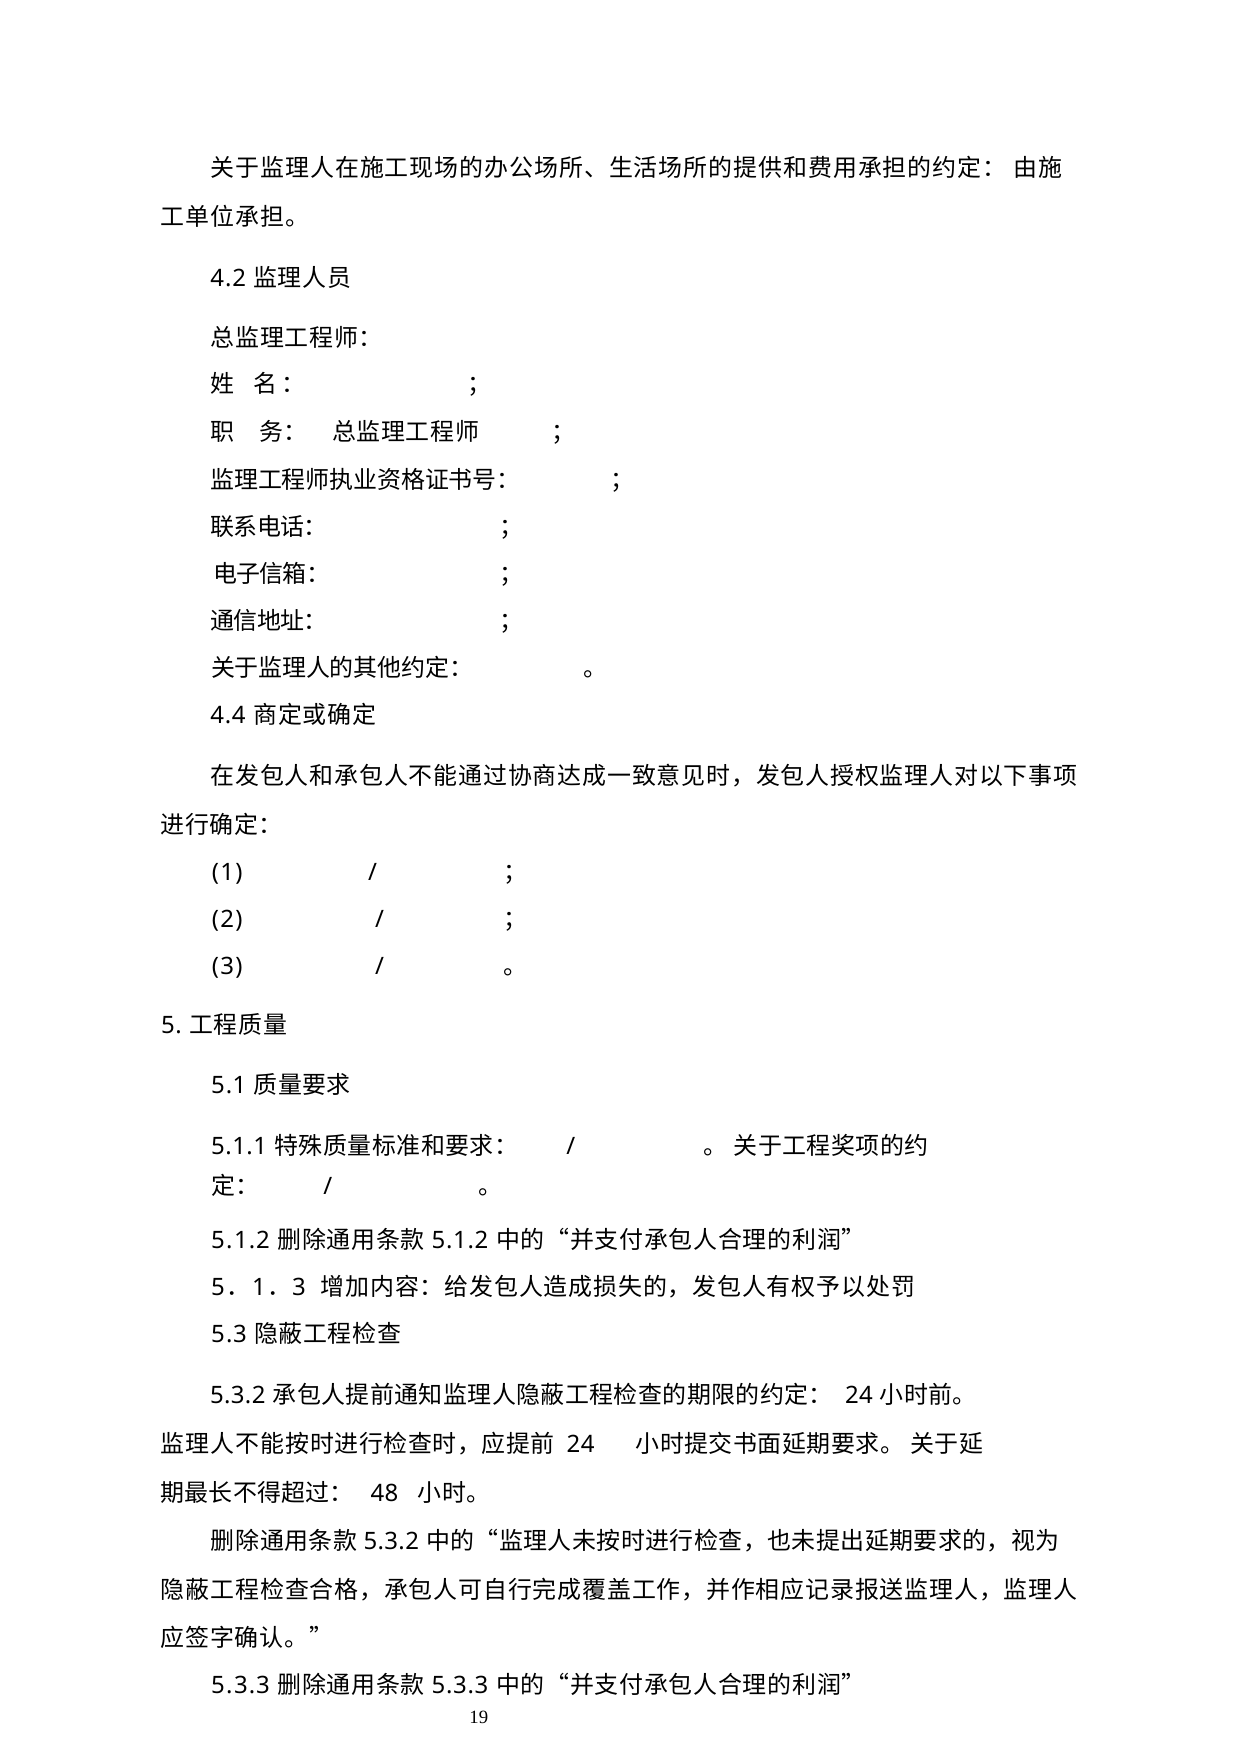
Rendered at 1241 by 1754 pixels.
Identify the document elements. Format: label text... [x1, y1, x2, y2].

text 5.3.3 删除通用条款 5.3.3 中的“并支付承包人合理的利润” [211, 1667, 1078, 1701]
text 电子信箱： ； [213, 556, 1078, 589]
text 5. 工程质量 [161, 1007, 1078, 1040]
text 5.1 质量要求 [211, 1067, 1078, 1100]
text 关于监理人的其他约定： 。 [211, 650, 1078, 683]
text 删除通用条款 5.3.2 中的“监理人未按时进行检查，也未提出延期要求的，视为隐蔽工程检查合格，承包人可自行完成覆盖工作，并作相应记录报送监理人，监理人应签字确认。” [160, 1522, 1078, 1654]
text 5．1．3 增加内容：给发包人造成损失的，发包人有权予以处罚 [211, 1269, 1078, 1302]
text (2) / ； [212, 901, 1078, 934]
text 在发包人和承包人不能通过协商达成一致意见时，发包人授权监理人对以下事项 进行确定： [160, 757, 1078, 840]
text 4.2 监理人员 [210, 260, 1078, 293]
text 通信地址： ； [210, 603, 1078, 636]
text 总监理工程师： [211, 320, 1078, 353]
text 姓 名 ： ； [210, 367, 1078, 399]
text 监理工程师执业资格证书号： ； [210, 461, 1078, 495]
text 联系电话： ； [210, 509, 1078, 542]
text 5.3.2 承包人提前通知监理人隐蔽工程检查的期限的约定： 24 小时前。 监理人不能按时进行检查时，应提前 24 小时提交书面延期要求。 关于延期最长不得超过： 48 小时。 [160, 1376, 1006, 1508]
text (3) / 。 [212, 948, 1078, 981]
text 4.4 商定或确定 [210, 697, 1078, 730]
text 职 务： 总监理工程师 ； [210, 414, 1078, 447]
text 5.3 隐蔽工程检查 [211, 1316, 1078, 1349]
text 5.1.2 删除通用条款 5.1.2 中的“并支付承包人合理的利润” [211, 1222, 1078, 1255]
text (1) / ； [212, 854, 1078, 887]
text 5.1.1 特殊质量标准和要求： / 。 关于工程奖项的约定： / 。 [211, 1126, 931, 1202]
text 关于监理人在施工现场的办公场所、生活场所的提供和费用承担的约定： 由施工单位承担。 [160, 149, 1070, 232]
